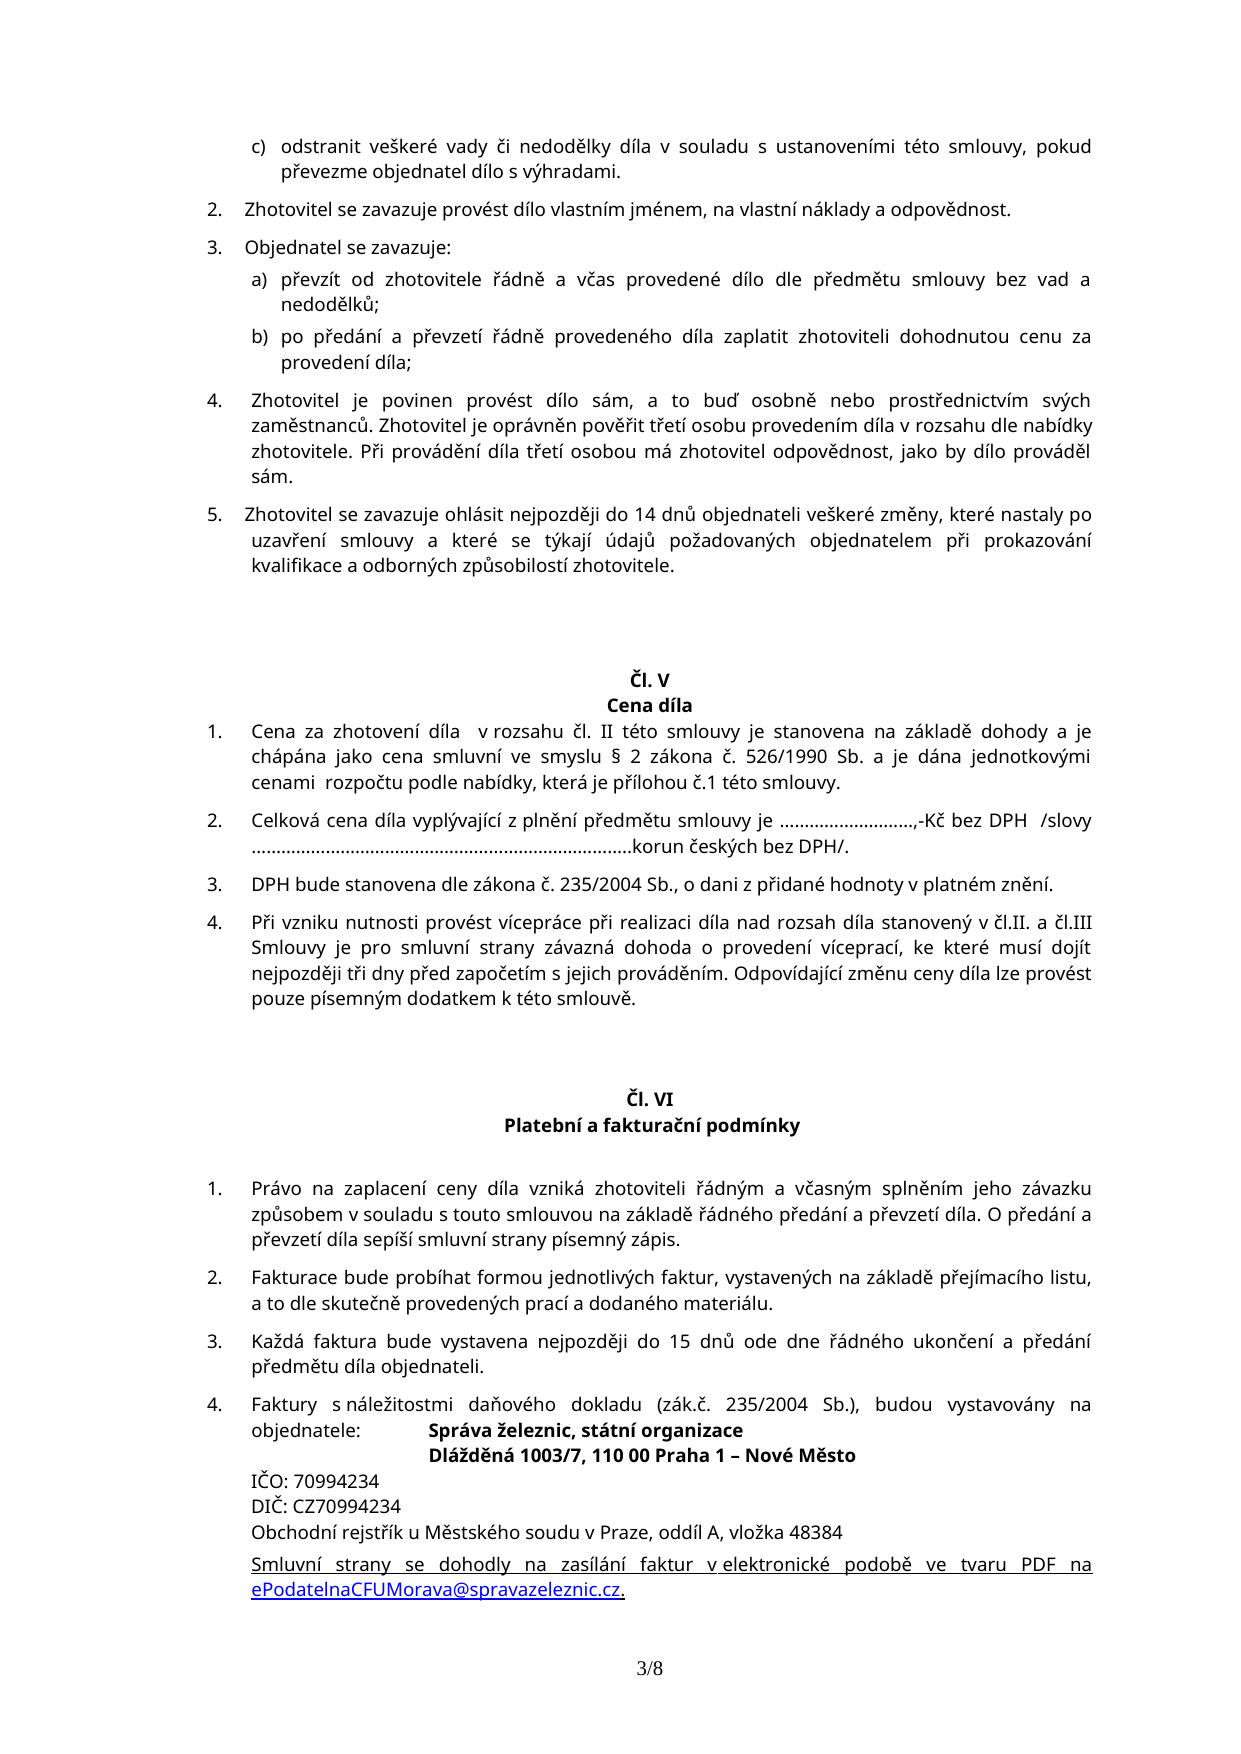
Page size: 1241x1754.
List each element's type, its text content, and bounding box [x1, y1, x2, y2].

subtitle Čl. VI [207, 1087, 1092, 1112]
text Smluvní strany se dohodly na zasílání faktur v elektronické podobě ve tvaru PDF na ePodatelnaCFUMorava@spravazeleznic.cz. [251, 1574, 1092, 1602]
list odstranit veškeré vady či nedodělky díla v souladu s ustanoveními této smlouvy, pokud převezme objednatel dílo s výhradami. [251, 133, 1092, 184]
list Zhotovitel se zavazuje ohlásit nejpozději do 14 dnů objednateli veškeré změny, které nastaly po uzavření smlouvy a které se týkají údajů požadovaných objednatelem při prokazování kvalifikace a odborných způsobilostí zhotovitele. [207, 502, 1092, 578]
subtitle Platební a fakturační podmínky [207, 1112, 1092, 1138]
list Zhotovitel je povinen provést dílo sám, a to buď osobně nebo prostřednictvím svých zaměstnanců. Zhotovitel je oprávněn pověřit třetí osobu provedením díla v rozsahu dle nabídky zhotovitele. Při provádění díla třetí osobou má zhotovitel odpovědnost, jako by dílo prováděl sám. [207, 387, 1092, 489]
list Každá faktura bude vystavena nejpozději do 15 dnů ode dne řádného ukončení a předání předmětu díla objednateli. [207, 1328, 1092, 1379]
text IČO: 70994234 [207, 1468, 1092, 1494]
list Faktury s náležitostmi daňového dokladu (zák.č. 235/2004 Sb.), budou vystavovány na objednatele: Správa železnic, státní organizace [207, 1392, 1092, 1443]
subtitle Čl. V [207, 667, 1092, 693]
list Cena za zhotovení díla v rozsahu čl. II této smlouvy je stanovena na základě dohody a je chápána jako cena smluvní ve smyslu § 2 zákona č. 526/1990 Sb. a je dána jednotkovými cenami rozpočtu podle nabídky, která je přílohou č.1 této smlouvy. [207, 718, 1092, 795]
list Zhotovitel se zavazuje provést dílo vlastním jménem, na vlastní náklady a odpovědnost. [207, 196, 1092, 222]
text Smluvní strany se dohodly na zasílání faktur v elektronické podobě ve tvaru PDF na ePodatelnaCFUMorava@spravazeleznic.cz. [251, 1551, 1092, 1573]
text Obchodní rejstřík u Městského soudu v Praze, oddíl A, vložka 48384 [207, 1519, 1092, 1545]
list převzít od zhotovitele řádně a včas provedené dílo dle předmětu smlouvy bez vad a nedodělků; [251, 266, 1092, 317]
text Dlážděná 1003/7, 110 00 Praha 1 – Nové Město [207, 1443, 1092, 1468]
list Fakturace bude probíhat formou jednotlivých faktur, vystavených na základě přejímacího listu, a to dle skutečně provedených prací a dodaného materiálu. [207, 1265, 1092, 1316]
list Objednatel se zavazuje: [207, 234, 1092, 260]
list Celková cena díla vyplývající z plnění předmětu smlouvy je ………………………,-Kč bez DPH /slovy …………………………………………………………………..korun českých bez DPH/. [207, 807, 1092, 858]
list Právo na zaplacení ceny díla vzniká zhotoviteli řádným a včasným splněním jeho závazku způsobem v souladu s touto smlouvou na základě řádného předání a převzetí díla. O předání a převzetí díla sepíší smluvní strany písemný zápis. [207, 1176, 1092, 1252]
list po předání a převzetí řádně provedeného díla zaplatit zhotoviteli dohodnutou cenu za provedení díla; [251, 323, 1092, 374]
list DPH bude stanovena dle zákona č. 235/2004 Sb., o dani z přidané hodnoty v platném znění. [207, 871, 1092, 896]
text DIČ: CZ70994234 [207, 1494, 1092, 1519]
subtitle Cena díla [207, 693, 1092, 718]
list Při vzniku nutnosti provést vícepráce při realizaci díla nad rozsah díla stanovený v čl.II. a čl.III Smlouvy je pro smluvní strany závazná dohoda o provedení víceprací, ke které musí dojít nejpozději tři dny před započetím s jejich prováděním. Odpovídající změnu ceny díla lze provést pouze písemným dodatkem k této smlouvě. [207, 909, 1092, 1011]
